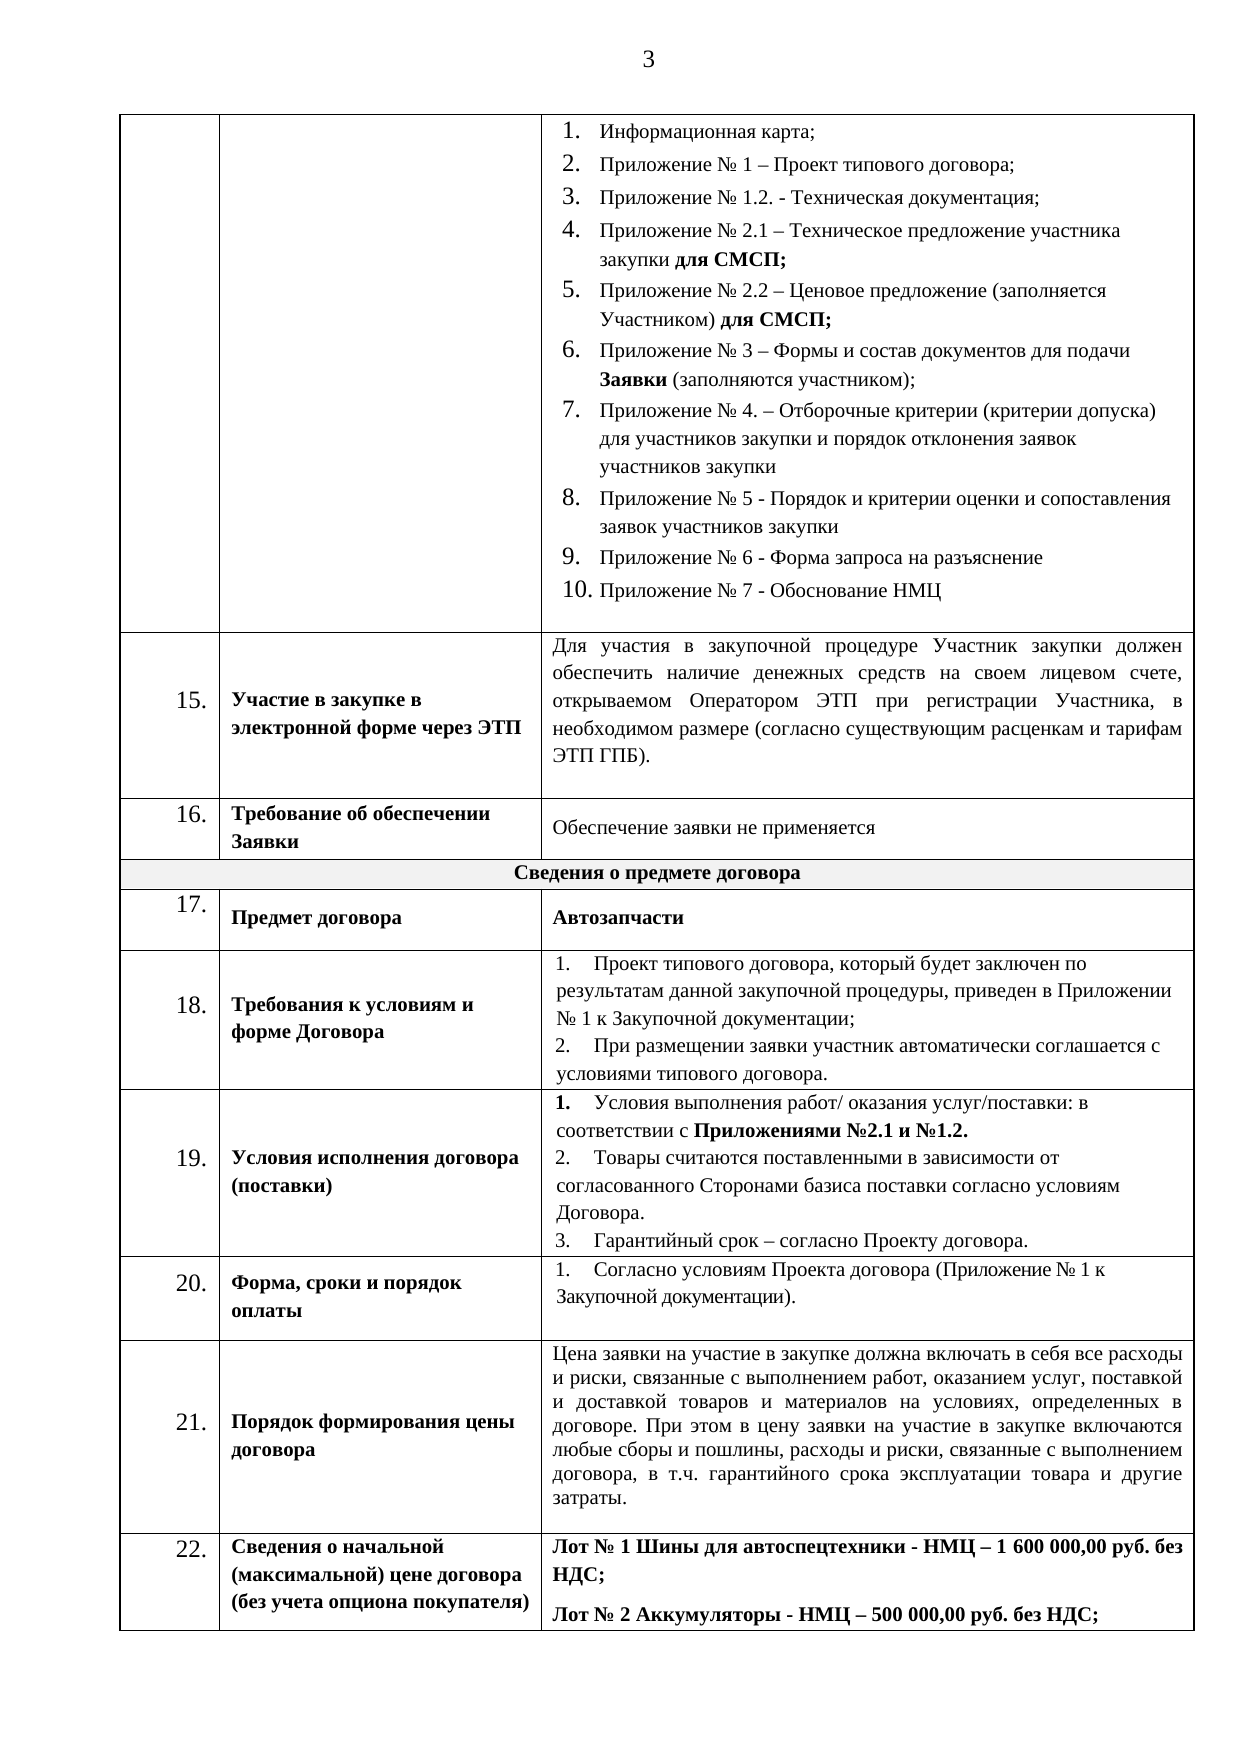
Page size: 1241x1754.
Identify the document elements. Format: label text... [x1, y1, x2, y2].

table_cell Требование об обеспечении Заявки [220, 799, 541, 859]
table_cell Форма, сроки и порядок оплаты [220, 1257, 541, 1340]
table_cell [121, 1257, 219, 1340]
table_cell [121, 1090, 219, 1256]
table_cell [121, 115, 219, 632]
table_cell Автозапчасти [542, 890, 1193, 949]
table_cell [220, 115, 541, 632]
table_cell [542, 1534, 1193, 1630]
table_cell Порядок формирования цены договора [220, 1341, 541, 1533]
table_cell [121, 890, 219, 949]
table_cell Обеспечение заявки не применяется [542, 799, 1193, 859]
table_cell Условия исполнения договора (поставки) [220, 1090, 541, 1256]
table_cell Цена заявки на участие в закупке должна включать в себя все расходы и риски, связанные с выполнением работ, оказанием услуг, поставкой и доставкой товаров и материалов на условиях, определенных в договоре. При этом в цену заявки на участие в закупке включаются любые сборы и пошлины, расходы и риски, связанные с выполнением договора, в т.ч. гарантийного срока эксплуатации товара и другие затраты. [542, 1341, 1193, 1533]
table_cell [220, 1534, 541, 1630]
table_cell Условия выполнения работ/ оказания услуг/поставки: в соответствии с Приложениями №2.1 и №1.2. Товары считаются поставленными в зависимости от согласованного Сторонами базиса поставки согласно условиям Договора. Гарантийный срок – согласно Проекту договора. [542, 1090, 1193, 1256]
table_cell Для участия в закупочной процедуре Участник закупки должен обеспечить наличие денежных средств на своем лицевом счете, открываемом Оператором ЭТП при регистрации Участника, в необходимом размере (согласно существующим расценкам и тарифам ЭТП ГПБ). [542, 633, 1193, 798]
table_cell [121, 1341, 219, 1533]
table_cell [121, 799, 219, 859]
table_cell [121, 633, 219, 798]
table_cell [121, 951, 219, 1089]
table_cell Участие в закупке в электронной форме через ЭТП [220, 633, 541, 798]
table_cell Согласно условиям Проекта договора (Приложение № 1 к Закупочной документации). [542, 1257, 1193, 1340]
table_cell Требования к условиям и форме Договора [220, 951, 541, 1089]
table_cell Проект типового договора, который будет заключен по результатам данной закупочной процедуры, приведен в Приложении № 1 к Закупочной документации; При размещении заявки участник автоматически соглашается с условиями типового договора. [542, 951, 1193, 1089]
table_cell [542, 115, 1193, 632]
table_cell Сведения о предмете договора [121, 860, 1193, 888]
table_cell Предмет договора [220, 890, 541, 949]
table_cell [121, 1534, 219, 1630]
